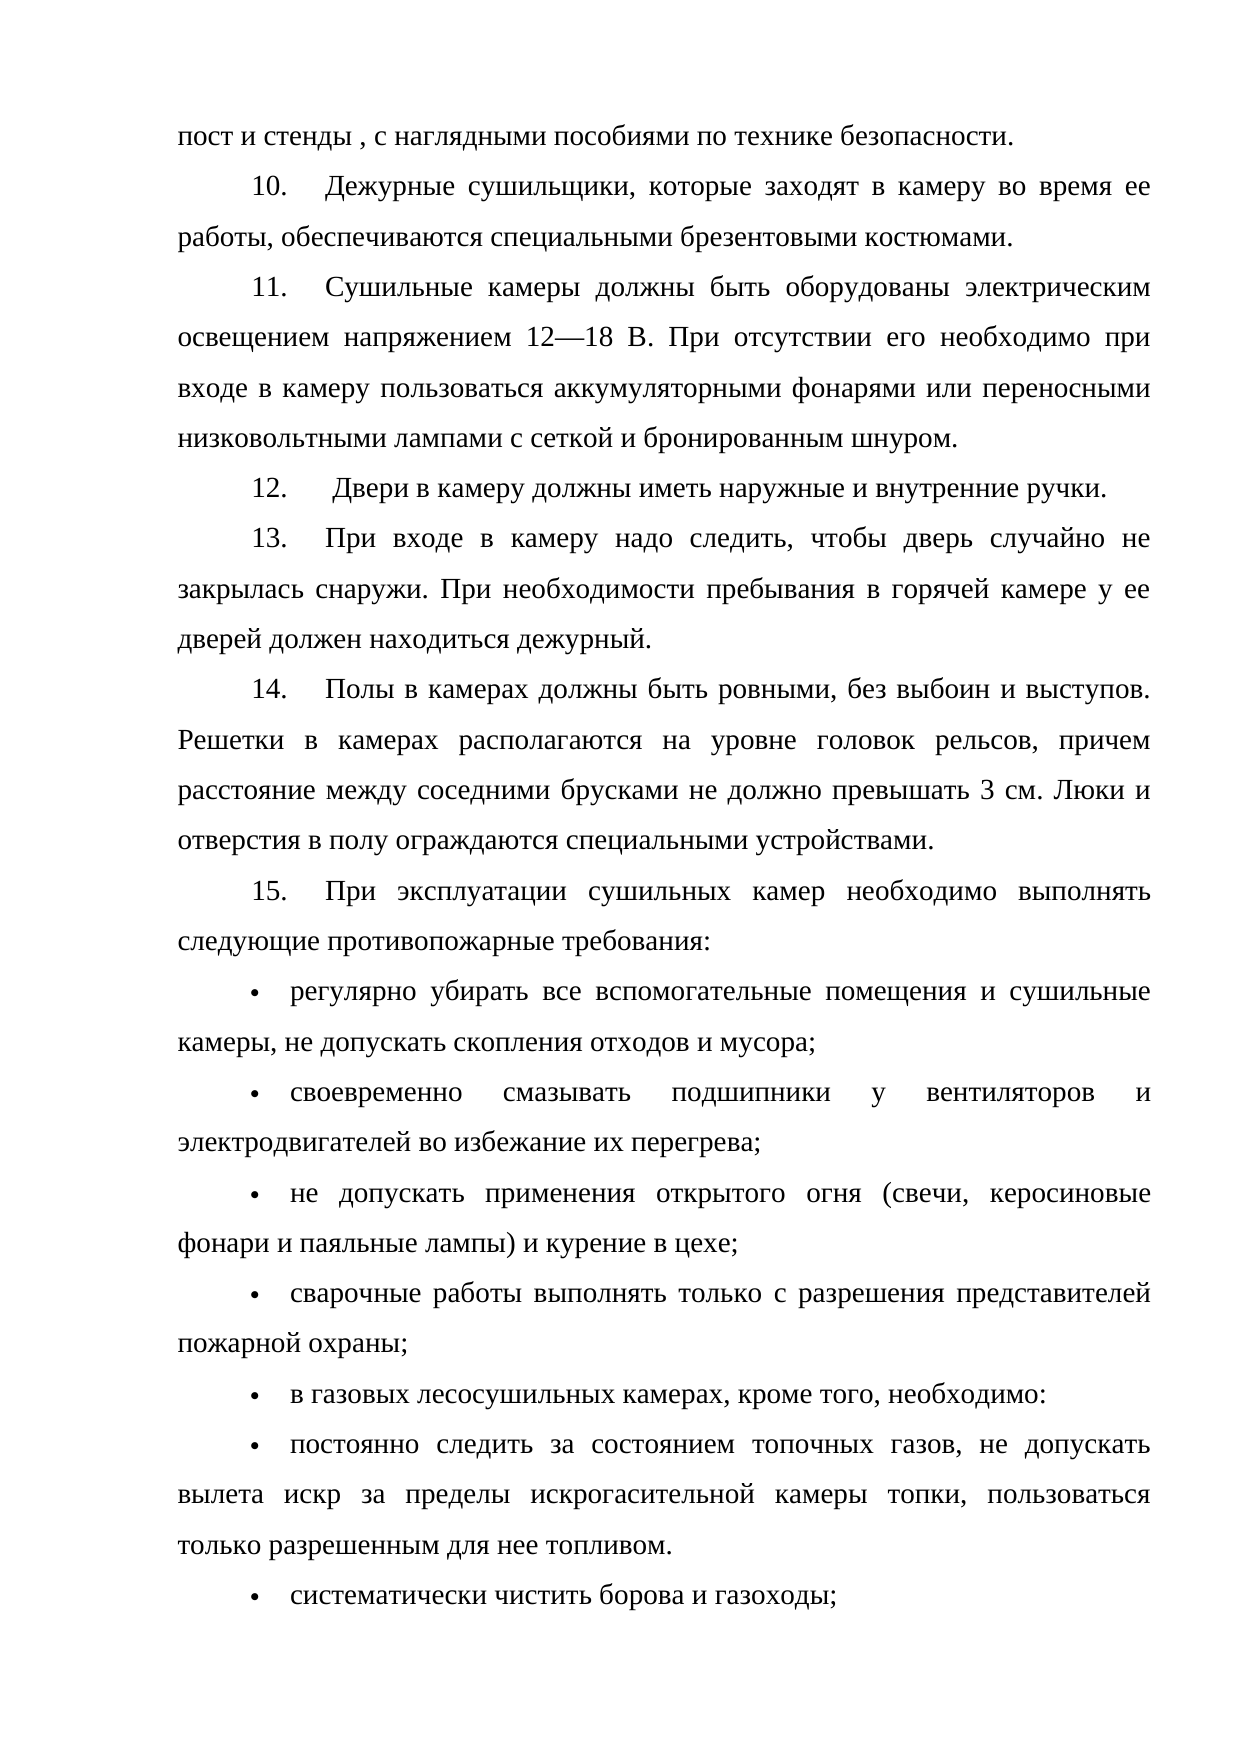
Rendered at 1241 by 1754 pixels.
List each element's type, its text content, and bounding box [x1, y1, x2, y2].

list своевременно смазывать подшипники у вентиляторов и электродвигателей во избежание их перегрева; [177, 1074, 1152, 1158]
list систематически чистить борова и газоходы; [177, 1577, 1152, 1611]
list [177, 118, 1152, 152]
list При входе в камеру надо следить, чтобы дверь случайно не закрылась снаружи. При необходимости пребывания в горячей камере у ее дверей должен находиться дежурный. [177, 521, 1152, 655]
list постоянно следить за состоянием топочных газов, не допускать вылета искр за пределы искрогасительной камеры топки, пользоваться только разрешенным для нее топливом. [177, 1426, 1152, 1560]
list сварочные работы выполнять только с разрешения представителей пожарной охраны; [177, 1275, 1152, 1359]
list Сушильные камеры должны быть оборудованы электрическим освещением напряжением 12—18 В. При отсутствии его необходимо при входе в камеру пользоваться аккумуляторными фонарями или переносными низковольтными лампами с сеткой и бронированным шнуром. [177, 269, 1152, 453]
list При эксплуатации сушильных камер необходимо выполнять следующие противопожарные требования: [177, 873, 1152, 957]
list в газовых лесосушильных камерах, кроме того, необходимо: [177, 1376, 1152, 1409]
list Дежурные сушильщики, которые заходят в камеру во время ее работы, обеспечиваются специальными брезентовыми костюмами. [177, 168, 1152, 252]
list Полы в камерах должны быть ровными, без выбоин и выступов. Решетки в камерах располагаются на уровне головок рельсов, причем расстояние между соседними брусками не должно превышать 3 см. Люки и отверстия в полу ограждаются специальными устройствами. [177, 672, 1152, 856]
list не допускать применения открытого огня (свечи, керосиновые фонари и паяльные лампы) и курение в цехе; [177, 1175, 1152, 1258]
list Двери в камеру должны иметь наружные и внутренние ручки. [177, 470, 1152, 504]
list регулярно убирать все вспомогательные помещения и сушильные камеры, не допускать скопления отходов и мусора; [177, 973, 1152, 1057]
